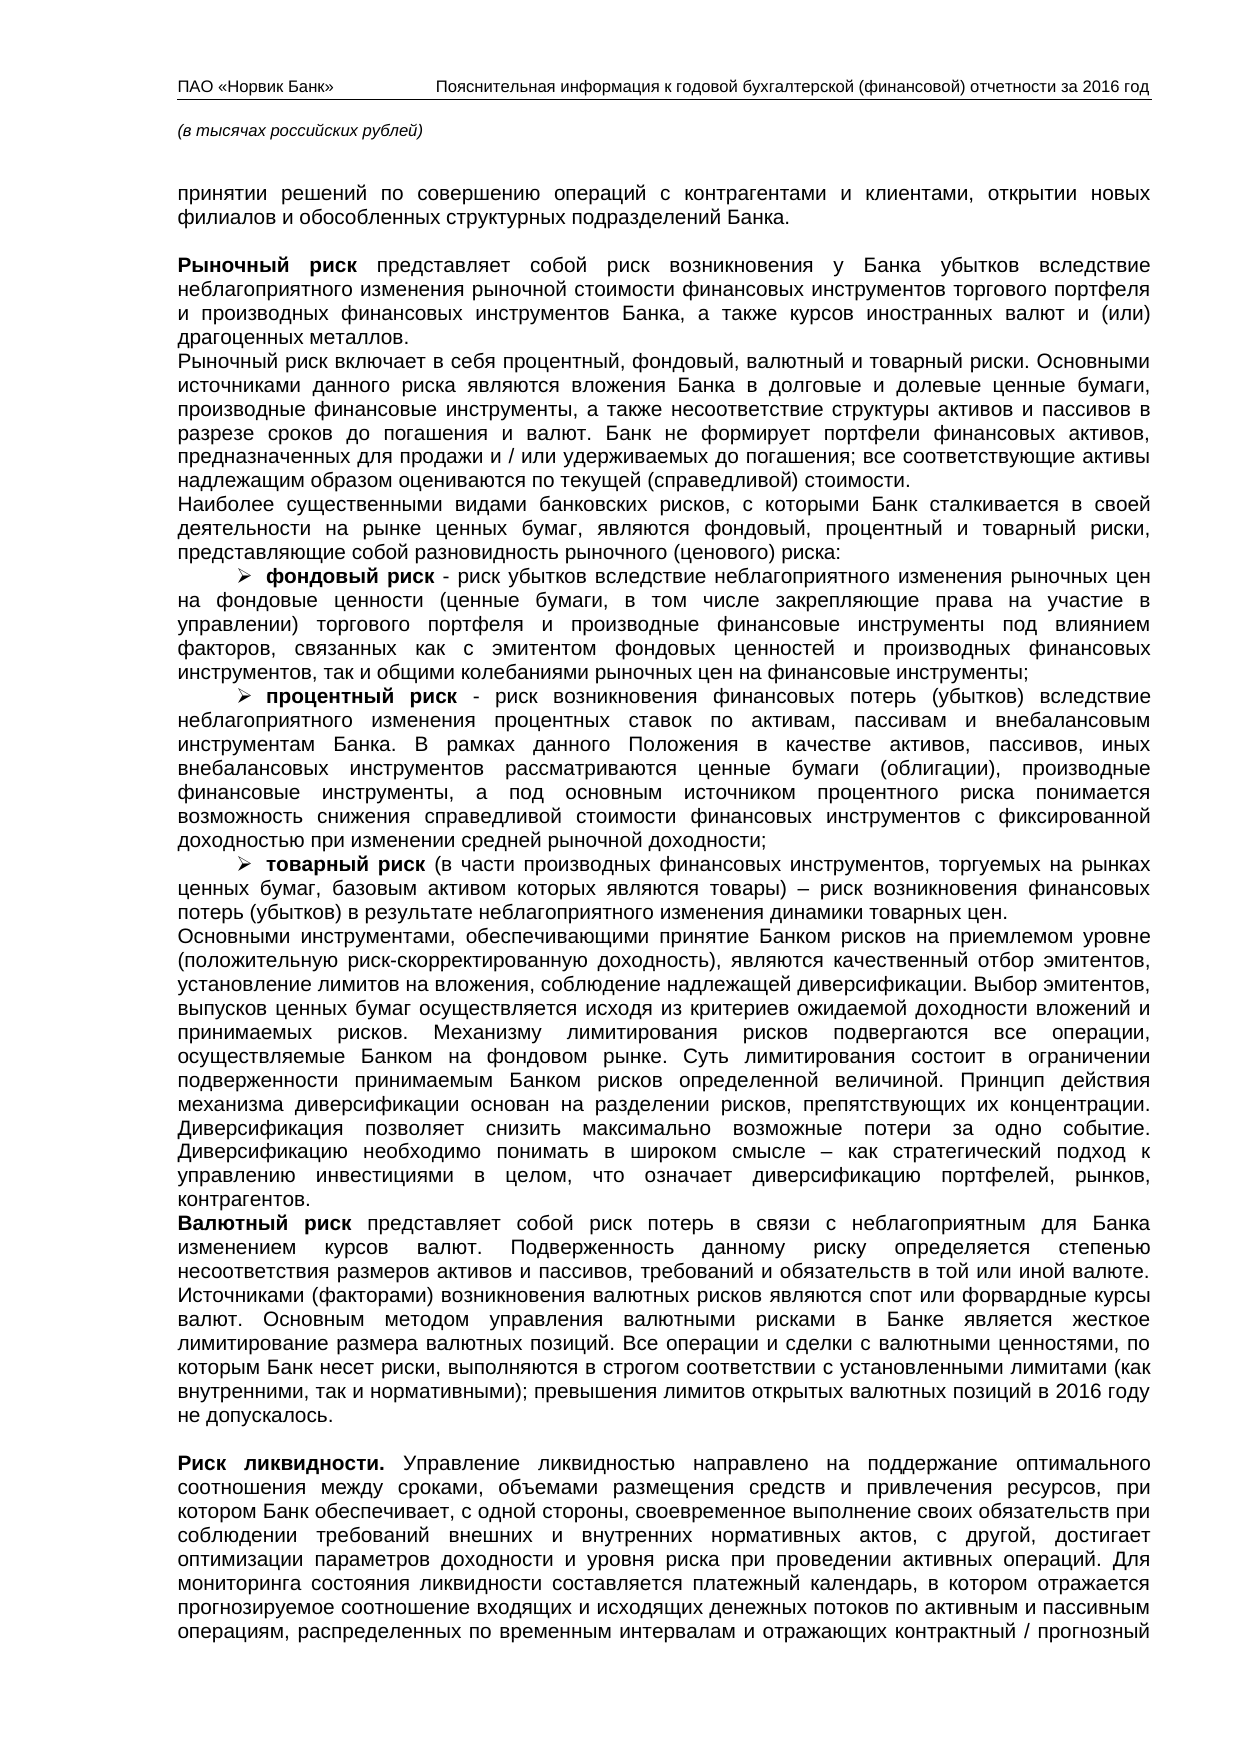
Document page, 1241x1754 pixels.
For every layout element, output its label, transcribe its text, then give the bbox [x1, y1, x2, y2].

text Валютный риск представляет собой риск потерь в связи с неблагоприятным для Банка изменением курсов валют. Подверженность данному риску определяется степенью несоответствия размеров активов и пассивов, требований и обязательств в той или иной валюте. Источниками (факторами) возникновения валютных рисков являются спот или форвардные курсы валют. Основным методом управления валютными рисками в Банке является жесткое лимитирование размера валютных позиций. Все операции и сделки с валютными ценностями, по которым Банк несет риски, выполняются в строгом соответствии с установленными лимитами (как внутренними, так и нормативными); превышения лимитов открытых валютных позиций в 2016 году не допускалось. [177, 1211, 1152, 1427]
text Наиболее существенными видами банковских рисков, с которыми Банк сталкивается в своей деятельности на рынке ценных бумаг, являются фондовый, процентный и товарный риски, представляющие собой разновидность рыночного (ценового) риска: [177, 492, 1152, 564]
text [177, 1451, 1152, 1642]
list товарный риск (в части производных финансовых инструментов, торгуемых на рынках ценных бумаг, базовым активом которых являются товары) – риск возникновения финансовых потерь (убытков) в результате неблагоприятного изменения динамики товарных цен. [177, 852, 1152, 924]
text Рыночный риск представляет собой риск возникновения у Банка убытков вследствие неблагоприятного изменения рыночной стоимости финансовых инструментов торгового портфеля и производных финансовых инструментов Банка, а также курсов иностранных валют и (или) драгоценных металлов. [177, 253, 1152, 348]
text Основными инструментами, обеспечивающими принятие Банком рисков на приемлемом уровне (положительную риск-скорректированную доходность), являются качественный отбор эмитентов, установление лимитов на вложения, соблюдение надлежащей диверсификации. Выбор эмитентов, выпусков ценных бумаг осуществляется исходя из критериев ожидаемой доходности вложений и принимаемых рисков. Механизму лимитирования рисков подвергаются все операции, осуществляемые Банком на фондовом рынке. Суть лимитирования состоит в ограничении подверженности принимаемым Банком рисков определенной величиной. Принцип действия механизма диверсификации основан на разделении рисков, препятствующих их концентрации. Диверсификация позволяет снизить максимально возможные потери за одно событие. Диверсификацию необходимо понимать в широком смысле – как стратегический подход к управлению инвестициями в целом, что означает диверсификацию портфелей, рынков, контрагентов. [177, 924, 1152, 1211]
text Рыночный риск включает в себя процентный, фондовый, валютный и товарный риски. Основными источниками данного риска являются вложения Банка в долговые и долевые ценные бумаги, производные финансовые инструменты, а также несоответствие структуры активов и пассивов в разрезе сроков до погашения и валют. Банк не формирует портфели финансовых активов, предназначенных для продажи и / или удерживаемых до погашения; все соответствующие активы надлежащим образом оцениваются по текущей (справедливой) стоимости. [177, 348, 1152, 492]
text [177, 181, 1152, 229]
list процентный риск - риск возникновения финансовых потерь (убытков) вследствие неблагоприятного изменения процентных ставок по активам, пассивам и внебалансовым инструментам Банка. В рамках данного Положения в качестве активов, пассивов, иных внебалансовых инструментов рассматриваются ценные бумаги (облигации), производные финансовые инструменты, а под основным источником процентного риска понимается возможность снижения справедливой стоимости финансовых инструментов с фиксированной доходностью при изменении средней рыночной доходности; [177, 684, 1152, 852]
list фондовый риск - риск убытков вследствие неблагоприятного изменения рыночных цен на фондовые ценности (ценные бумаги, в том числе закрепляющие права на участие в управлении) торгового портфеля и производные финансовые инструменты под влиянием факторов, связанных как с эмитентом фондовых ценностей и производных финансовых инструментов, так и общими колебаниями рыночных цен на финансовые инструменты; [177, 564, 1152, 684]
